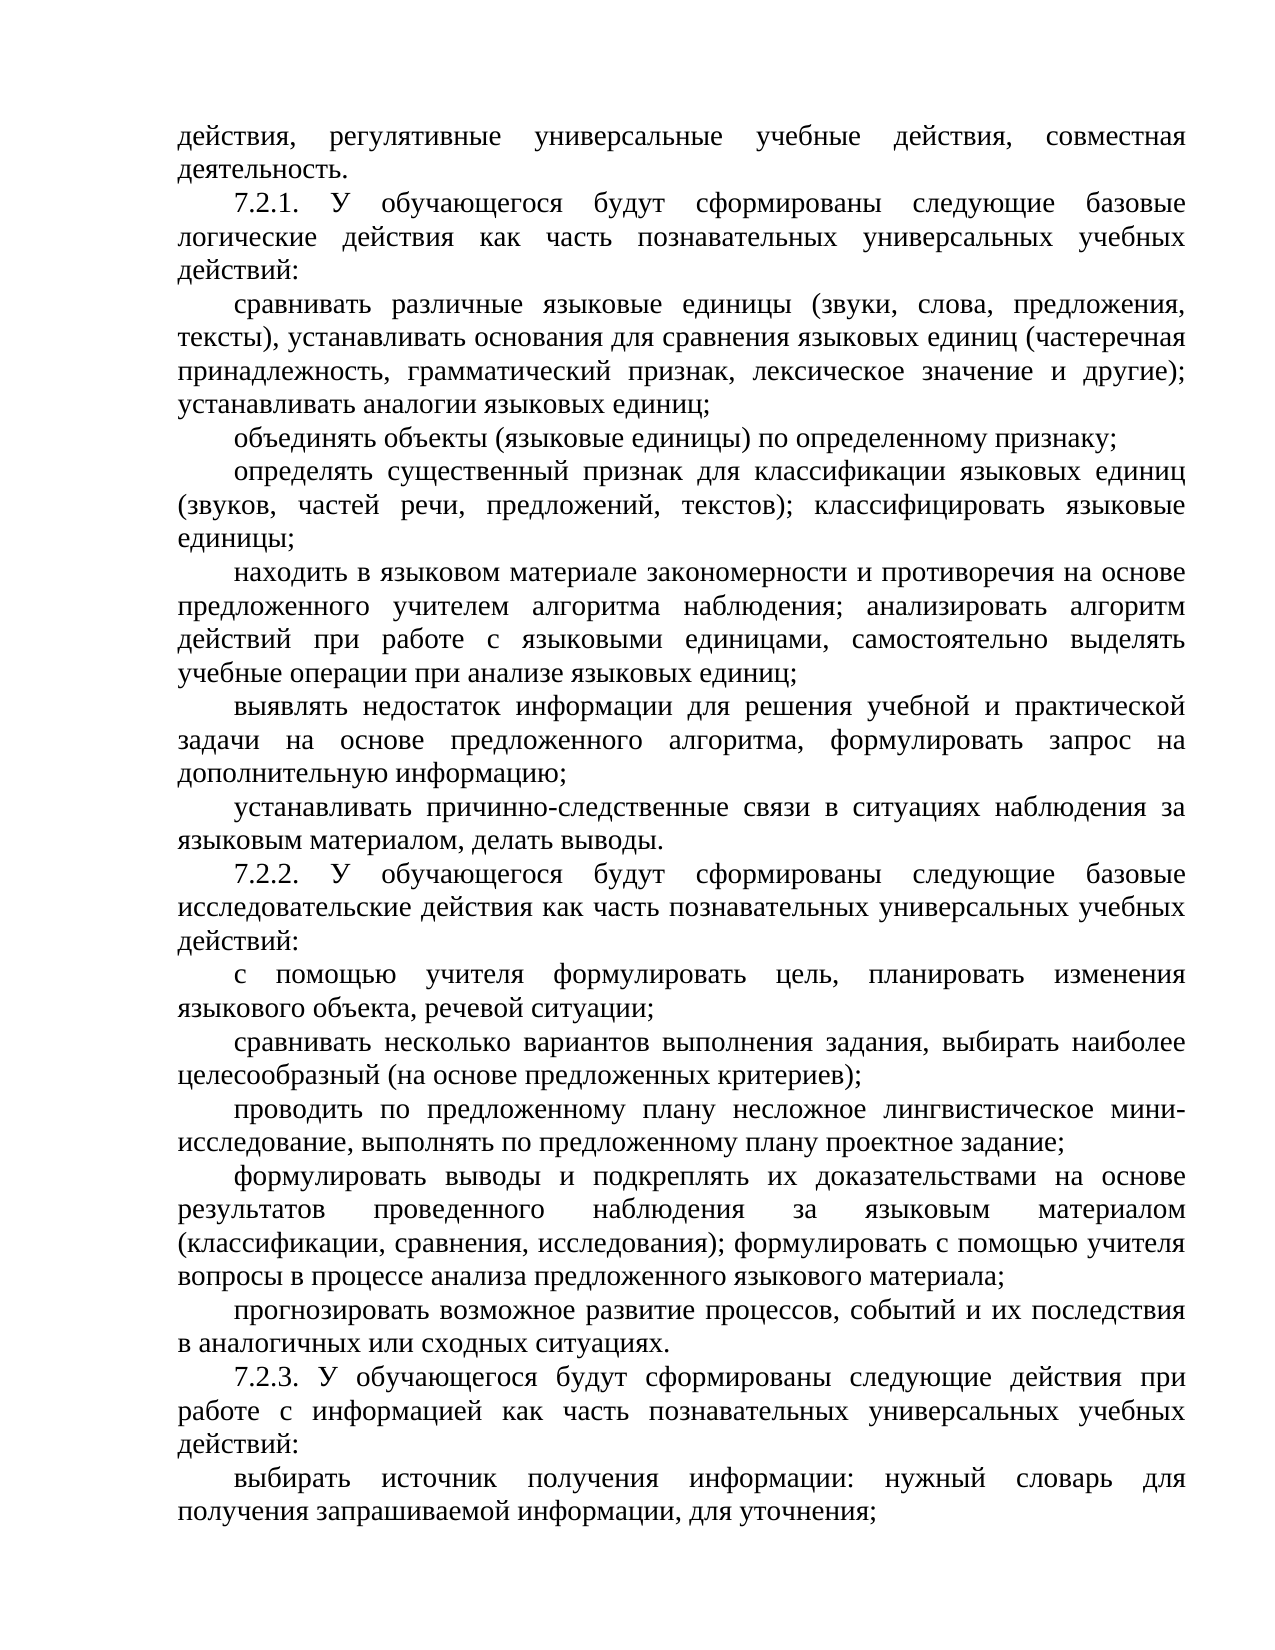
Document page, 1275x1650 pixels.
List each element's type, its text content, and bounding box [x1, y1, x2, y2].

text устанавливать причинно-следственные связи в ситуациях наблюдения за языковым материалом, делать выводы. [177, 789, 1186, 856]
text с помощью учителя формулировать цель, планировать изменения языкового объекта, речевой ситуации; [177, 957, 1186, 1024]
text формулировать выводы и подкреплять их доказательствами на основе результатов проведенного наблюдения за языковым материалом (классификации, сравнения, исследования); формулировать с помощью учителя вопросы в процессе анализа предложенного языкового материала; [177, 1158, 1186, 1292]
text выбирать источник получения информации: нужный словарь для получения запрашиваемой информации, для уточнения; [177, 1460, 1186, 1527]
text выявлять недостаток информации для решения учебной и практической задачи на основе предложенного алгоритма, формулировать запрос на дополнительную информацию; [177, 688, 1186, 789]
text 7.2.2. У обучающегося будут сформированы следующие базовые исследовательские действия как часть познавательных универсальных учебных действий: [177, 856, 1186, 957]
text объединять объекты (языковые единицы) по определенному признаку; [177, 420, 1186, 453]
text определять существенный признак для классификации языковых единиц (звуков, частей речи, предложений, текстов); классифицировать языковые единицы; [177, 453, 1186, 554]
text проводить по предложенному плану несложное лингвистическое мини-исследование, выполнять по предложенному плану проектное задание; [177, 1091, 1186, 1158]
text сравнивать различные языковые единицы (звуки, слова, предложения, тексты), устанавливать основания для сравнения языковых единиц (частеречная принадлежность, грамматический признак, лексическое значение и другие); устанавливать аналогии языковых единиц; [177, 286, 1186, 420]
text прогнозировать возможное развитие процессов, событий и их последствия в аналогичных или сходных ситуациях. [177, 1292, 1186, 1359]
text 7.2.1. У обучающегося будут сформированы следующие базовые логические действия как часть познавательных универсальных учебных действий: [177, 185, 1186, 286]
text 7.2.3. У обучающегося будут сформированы следующие действия при работе с информацией как часть познавательных универсальных учебных действий: [177, 1359, 1186, 1460]
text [177, 118, 1186, 185]
text сравнивать несколько вариантов выполнения задания, выбирать наиболее целесообразный (на основе предложенных критериев); [177, 1024, 1186, 1091]
text находить в языковом материале закономерности и противоречия на основе предложенного учителем алгоритма наблюдения; анализировать алгоритм действий при работе с языковыми единицами, самостоятельно выделять учебные операции при анализе языковых единиц; [177, 554, 1186, 688]
